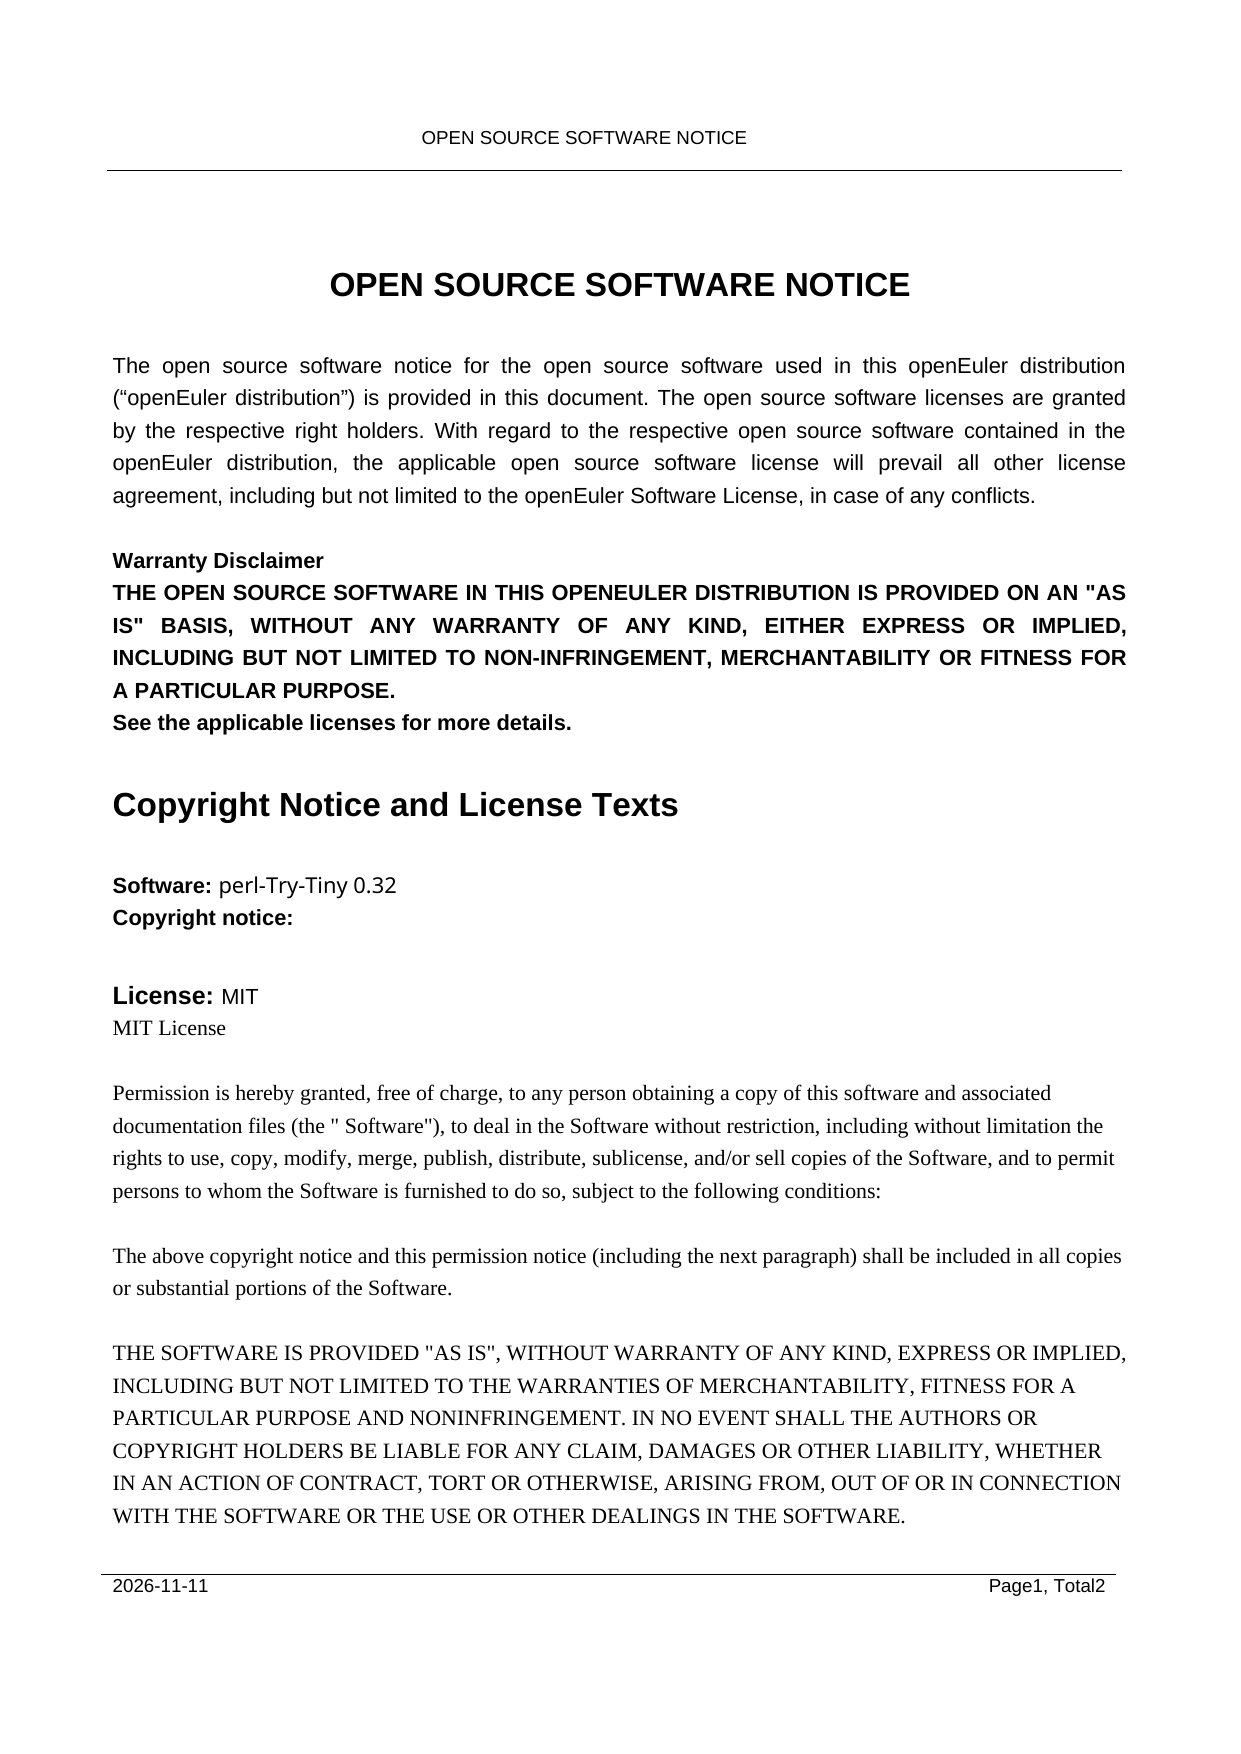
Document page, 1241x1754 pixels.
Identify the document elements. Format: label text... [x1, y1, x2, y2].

text Copyright notice: [112, 901, 1128, 934]
text Copyright Notice and License Texts [112, 771, 1128, 836]
text THE OPEN SOURCE SOFTWARE IN THIS OPENEULER DISTRIBUTION IS PROVIDED ON AN "AS IS" BASIS, WITHOUT ANY WARRANTY OF ANY KIND, EITHER EXPRESS OR IMPLIED, INCLUDING BUT NOT LIMITED TO NON-INFRINGEMENT, MERCHANTABILITY OR FITNESS FOR A PARTICULAR PURPOSE. See the applicable licenses for more details. [112, 576, 1128, 739]
text OPEN SOURCE SOFTWARE NOTICE [112, 251, 1128, 316]
text The open source software notice for the open source software used in this openEuler distribution (“openEuler distribution”) is provided in this document. The open source software licenses are granted by the respective right holders. With regard to the respective open source software contained in the openEuler distribution, the applicable open source software license will prevail all other license agreement, including but not limited to the openEuler Software License, in case of any conflicts. [112, 349, 1128, 511]
text Warranty Disclaimer [112, 544, 1128, 576]
text MIT License Permission is hereby granted, free of charge, to any person obtaining a copy of this software and associated documentation files (the " Software"), to deal in the Software without restriction, including without limitation the rights to use, copy, modify, merge, publish, distribute, sublicense, and/or sell copies of the Software, and to permit persons to whom the Software is furnished to do so, subject to the following conditions: The above copyright notice and this permission notice (including the next paragraph) shall be included in all copies or substantial portions of the Software. THE SOFTWARE IS PROVIDED "AS IS", WITHOUT WARRANTY OF ANY KIND, EXPRESS OR IMPLIED, INCLUDING BUT NOT LIMITED TO THE WARRANTIES OF MERCHANTABILITY, FITNESS FOR A PARTICULAR PURPOSE AND NONINFRINGEMENT. IN NO EVENT SHALL THE AUTHORS OR COPYRIGHT HOLDERS BE LIABLE FOR ANY CLAIM, DAMAGES OR OTHER LIABILITY, WHETHER IN AN ACTION OF CONTRACT, TORT OR OTHERWISE, ARISING FROM, OUT OF OR IN CONNECTION WITH THE SOFTWARE OR THE USE OR OTHER DEALINGS IN THE SOFTWARE. [112, 1012, 1128, 1564]
title Software: perl-Try-Tiny 0.32 [112, 869, 1128, 901]
text License: MIT [112, 979, 1128, 1012]
